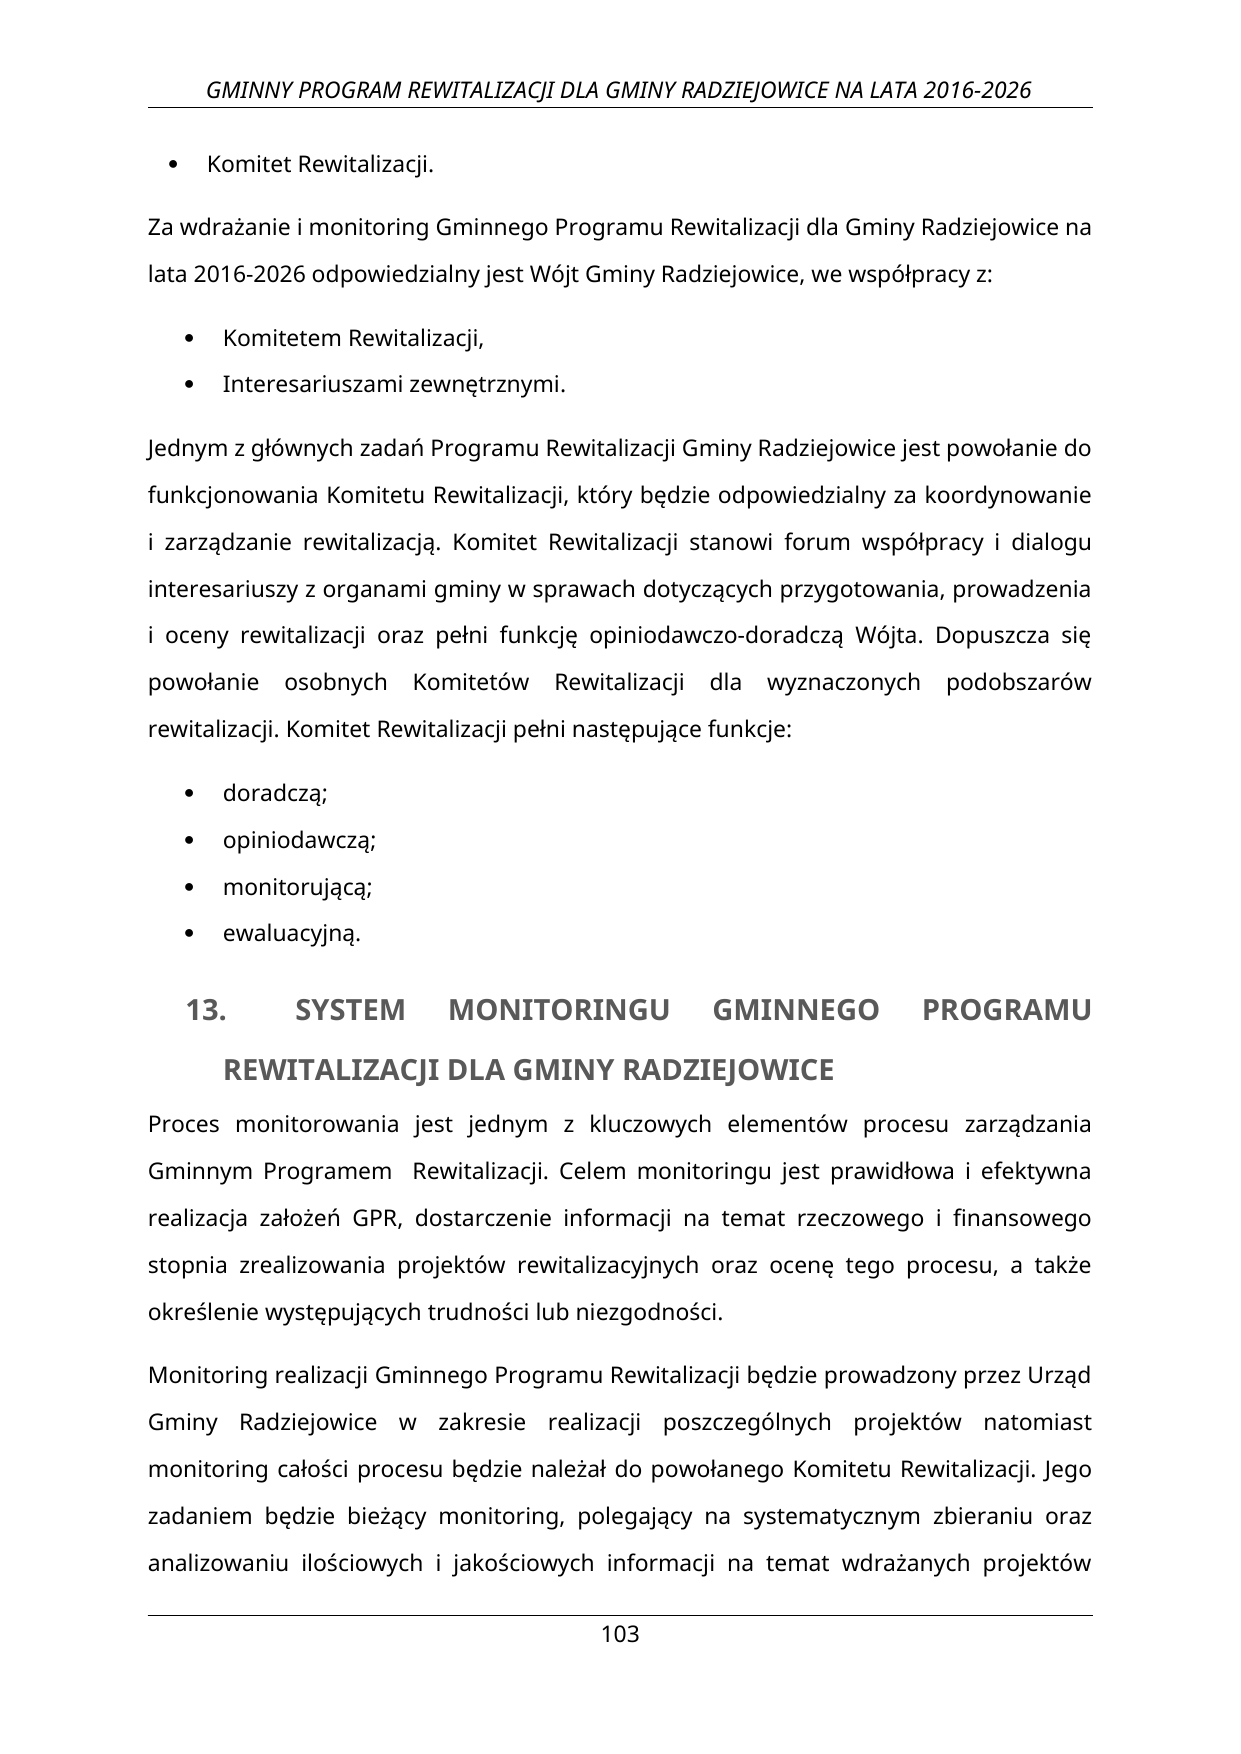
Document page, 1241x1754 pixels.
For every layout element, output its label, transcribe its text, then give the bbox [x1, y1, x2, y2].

subtitle System monitoringu Gminnego Programu Rewitalizacji dla Gminy Radziejowice [185, 989, 1093, 1088]
list monitorującą; [185, 871, 1093, 902]
list Komitetem Rewitalizacji, [185, 322, 1093, 353]
text Jednym z głównych zadań Programu Rewitalizacji Gminy Radziejowice jest powołanie do funkcjonowania Komitetu Rewitalizacji, który będzie odpowiedzialny za koordynowanie i zarządzanie rewitalizacją. Komitet Rewitalizacji stanowi forum współpracy i dialogu interesariuszy z organami gminy w sprawach dotyczących przygotowania, prowadzenia i oceny rewitalizacji oraz pełni funkcję opiniodawczo-doradczą Wójta. Dopuszcza się powołanie osobnych Komitetów Rewitalizacji dla wyznaczonych podobszarów rewitalizacji. Komitet Rewitalizacji pełni następujące funkcje: [148, 432, 1093, 744]
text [148, 1359, 1093, 1578]
list Interesariuszami zewnętrznymi. [185, 368, 1093, 400]
list doradczą; [185, 777, 1093, 808]
text Proces monitorowania jest jednym z kluczowych elementów procesu zarządzania Gminnym Programem Rewitalizacji. Celem monitoringu jest prawidłowa i efektywna realizacja założeń GPR, dostarczenie informacji na temat rzeczowego i finansowego stopnia zrealizowania projektów rewitalizacyjnych oraz ocenę tego procesu, a także określenie występujących trudności lub niezgodności. [148, 1108, 1093, 1327]
text Za wdrażanie i monitoring Gminnego Programu Rewitalizacji dla Gminy Radziejowice na lata 2016-2026 odpowiedzialny jest Wójt Gminy Radziejowice, we współpracy z: [148, 211, 1093, 289]
list Komitet Rewitalizacji. [169, 148, 1093, 179]
list opiniodawczą; [185, 824, 1093, 855]
list ewaluacyjną. [185, 917, 1093, 949]
